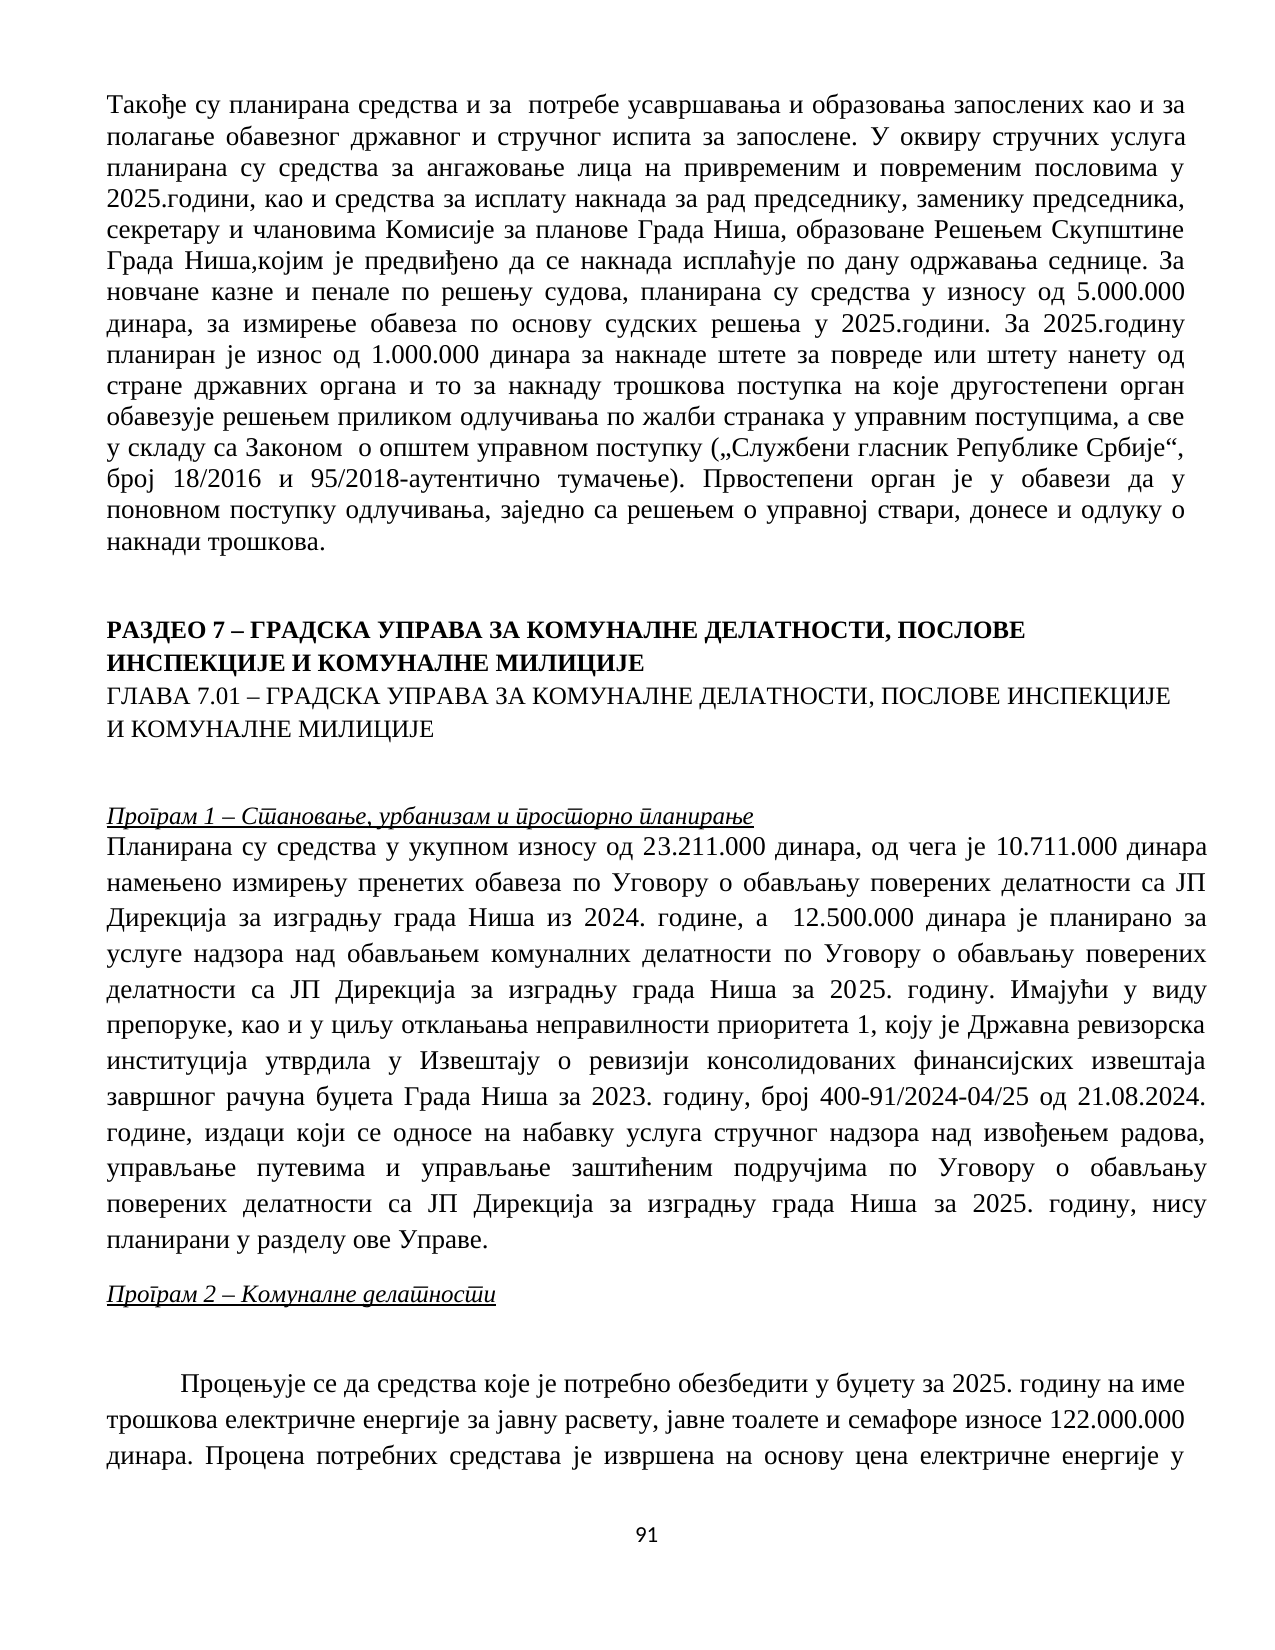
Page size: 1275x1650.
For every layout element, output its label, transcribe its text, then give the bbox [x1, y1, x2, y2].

text Планирана су средства у укупном износу од 23.211.000 динара, од чега је 10.711.000 динара намењено измирењу пренетих обавеза по Уговору о обављању поверених делатности са ЈП Дирекција за изградњу града Ниша из 2024. године, а 12.500.000 динара је планирано за услуге надзора над обављањем комуналних делатности по Уговору о обављању поверених делатности са ЈП Дирекција за изградњу града Ниша за 2025. годину. Имајући у виду препоруке, као и у циљу отклањања неправилности приоритета 1, коју је Државна ревизорска институција утврдила у Извештају о ревизији консолидованих финансијских извештаја завршног рачуна буџета Града Ниша за 2023. годину, број 400-91/2024-04/25 од 21.08.2024. године, издаци који се односе на набавку услуга стручног надзора над извођењем радова, управљање путевима и управљање заштићеним подручјима по Уговору о обављању поверених делатности са ЈП Дирекција за изградњу града Ниша за 2025. годину, нису планирани у разделу ове Управе. [106, 830, 1207, 1254]
text Програм 1 – Становање, урбанизам и просторно планирање [106, 801, 1186, 830]
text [106, 89, 1186, 556]
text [106, 1368, 1186, 1470]
text РАЗДЕО 7 – ГРАДСКА УПРАВА ЗА КОМУНАЛНЕ ДЕЛАТНОСТИ, ПОСЛОВЕ ИНСПЕКЦИЈЕ И КОМУНАЛНЕ МИЛИЦИЈЕ [106, 615, 1186, 677]
text ГЛАВА 7.01 – ГРАДСКА УПРАВА ЗА КОМУНАЛНЕ ДЕЛАТНОСТИ, ПОСЛОВЕ ИНСПЕКЦИЈЕ И КОМУНАЛНЕ МИЛИЦИЈЕ [106, 681, 1186, 743]
text Програм 2 – Комуналне делатности [106, 1279, 1186, 1308]
